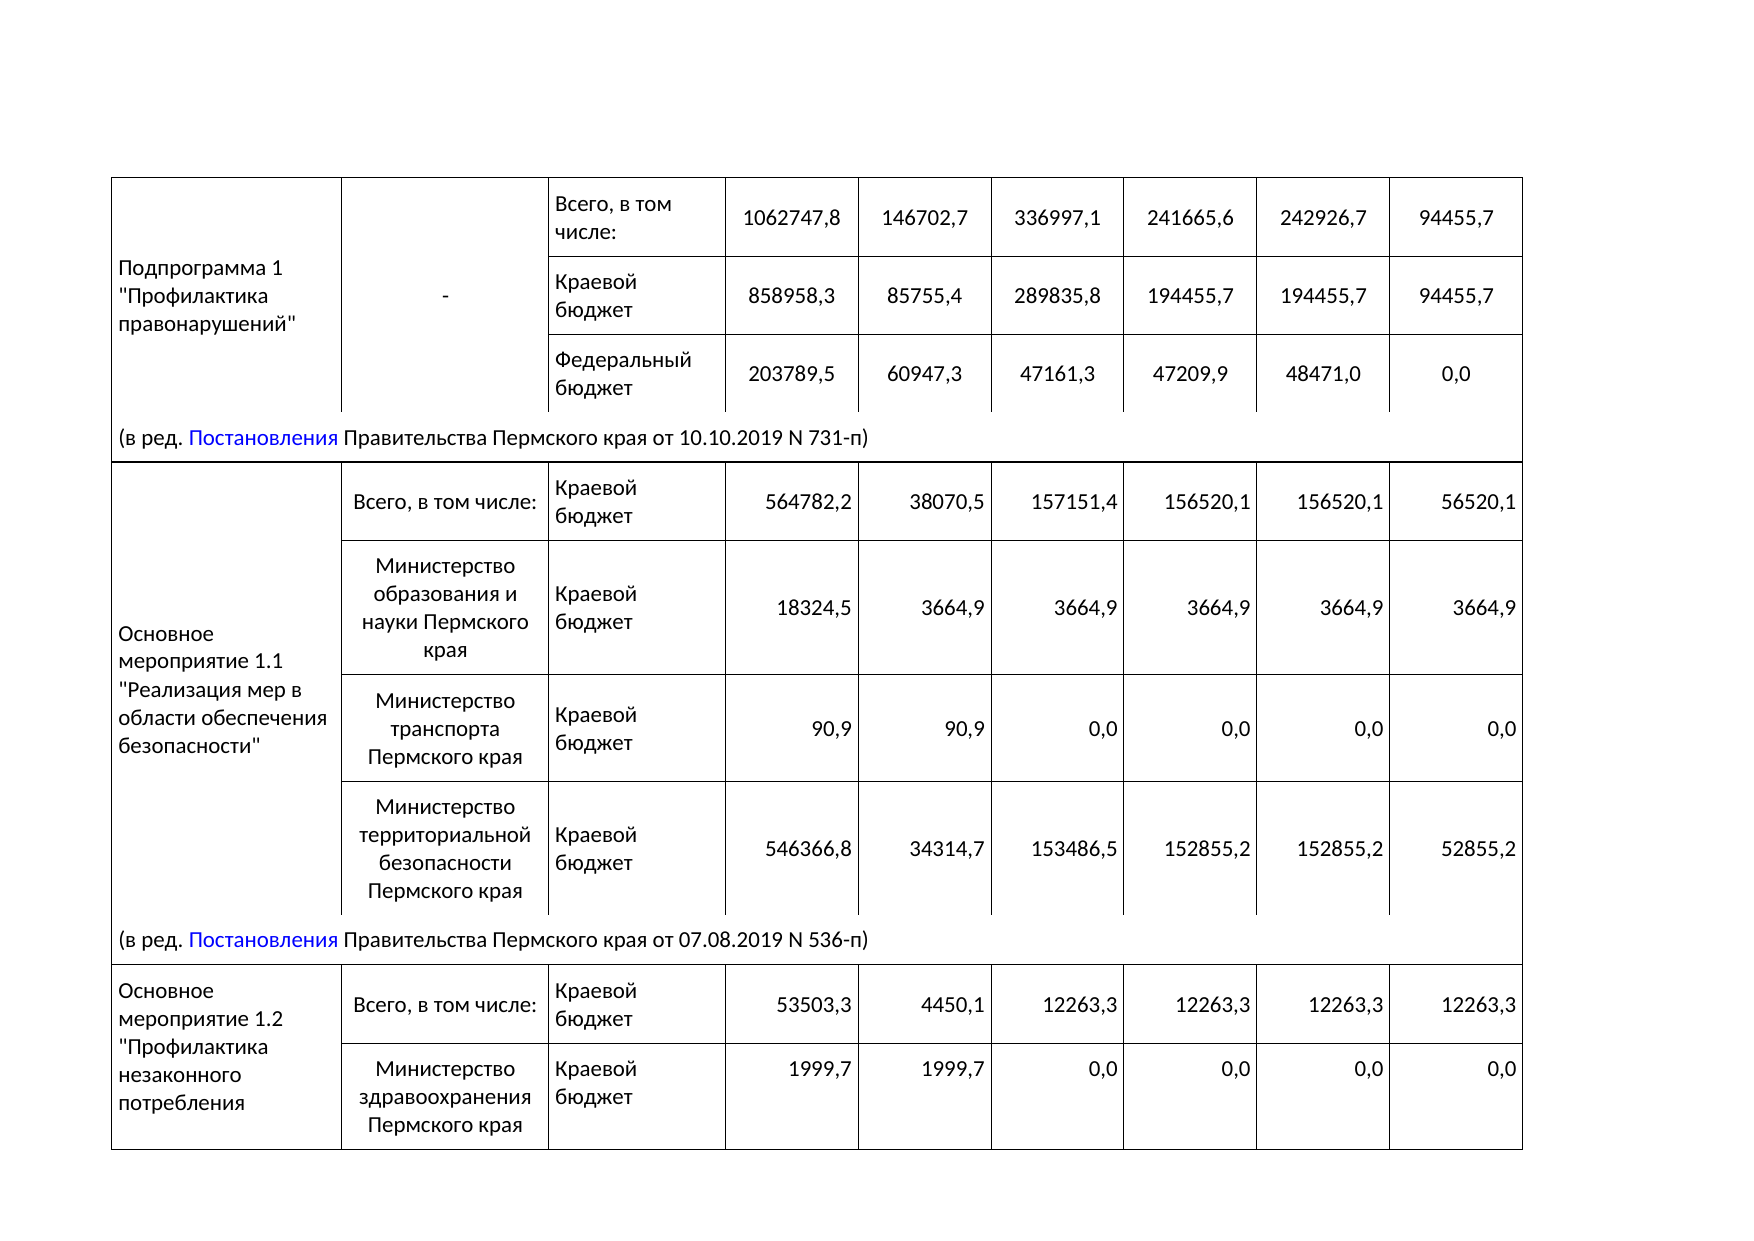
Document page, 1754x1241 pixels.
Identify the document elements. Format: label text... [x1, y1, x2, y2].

table_cell Министерство здравоохранения Пермского края [342, 1044, 548, 1149]
table_cell 85755,4 [859, 257, 991, 334]
table_cell 34314,7 [859, 782, 991, 915]
table_cell 0,0 [992, 675, 1123, 781]
table_cell 546366,8 [726, 782, 858, 915]
table_cell 564782,2 [726, 463, 858, 540]
table_cell 152855,2 [1124, 782, 1256, 915]
table_cell 1999,7 [726, 1044, 858, 1149]
table_cell 0,0 [1124, 1044, 1256, 1149]
table_cell 336997,1 [992, 178, 1123, 256]
table_cell 53503,3 [726, 965, 858, 1042]
table_cell 38070,5 [859, 463, 991, 540]
table_cell 48471,0 [1257, 335, 1389, 412]
table_cell Министерство образования и науки Пермского края [342, 541, 548, 674]
table_cell (в ред. Постановления Правительства Пермского края от 10.10.2019 N 731-п) [112, 412, 1522, 461]
table_cell 242926,7 [1257, 178, 1389, 256]
table_cell 0,0 [1390, 675, 1522, 781]
table_cell Краевой бюджет [549, 782, 725, 915]
table_cell Всего, в том числе: [342, 463, 548, 540]
table_cell 0,0 [992, 1044, 1123, 1149]
table_cell 157151,4 [992, 463, 1123, 540]
table_cell 12263,3 [1390, 965, 1522, 1042]
table_cell (в ред. Постановления Правительства Пермского края от 07.08.2019 N 536-п) [112, 915, 1522, 964]
table_cell 0,0 [1390, 335, 1522, 412]
table_cell 3664,9 [992, 541, 1123, 674]
table_cell 241665,6 [1124, 178, 1256, 256]
table_cell 289835,8 [992, 257, 1123, 334]
table_cell 858958,3 [726, 257, 858, 334]
table_cell 0,0 [1124, 675, 1256, 781]
table_cell 0,0 [1257, 675, 1389, 781]
table_cell Федеральный бюджет [549, 335, 725, 412]
table_cell 153486,5 [992, 782, 1123, 915]
table_cell 18324,5 [726, 541, 858, 674]
table_cell Краевой бюджет [549, 675, 725, 781]
table_cell 3664,9 [859, 541, 991, 674]
table_cell 90,9 [726, 675, 858, 781]
table_cell 12263,3 [1257, 965, 1389, 1042]
table_cell 3664,9 [1257, 541, 1389, 674]
table_cell 203789,5 [726, 335, 858, 412]
table_cell 90,9 [859, 675, 991, 781]
table_cell 156520,1 [1124, 463, 1256, 540]
table_cell Министерство транспорта Пермского края [342, 675, 548, 781]
table_cell 47209,9 [1124, 335, 1256, 412]
table_cell Всего, в том числе: [342, 965, 548, 1042]
table_cell 0,0 [1257, 1044, 1389, 1149]
table_cell 3664,9 [1390, 541, 1522, 674]
table_cell - [342, 178, 548, 412]
table_cell 194455,7 [1124, 257, 1256, 334]
table_cell 12263,3 [1124, 965, 1256, 1042]
table_cell Министерство территориальной безопасности Пермского края [342, 782, 548, 915]
table_cell 52855,2 [1390, 782, 1522, 915]
table_cell 47161,3 [992, 335, 1123, 412]
table_cell Краевой бюджет [549, 463, 725, 540]
table_cell Краевой бюджет [549, 257, 725, 334]
table_cell Краевой бюджет [549, 541, 725, 674]
table_cell 0,0 [1390, 1044, 1522, 1149]
table_cell 94455,7 [1390, 178, 1522, 256]
table_cell Основное мероприятие 1.2 "Профилактика незаконного потребления наркотических средств" [112, 965, 341, 1149]
table_cell Краевой бюджет [549, 1044, 725, 1149]
table_cell Основное мероприятие 1.1 "Реализация мер в области обеспечения безопасности" [112, 463, 341, 915]
table_cell 4450,1 [859, 965, 991, 1042]
table_cell Подпрограмма 1 "Профилактика правонарушений" [112, 178, 341, 412]
table_cell 60947,3 [859, 335, 991, 412]
table_cell 146702,7 [859, 178, 991, 256]
table_cell 194455,7 [1257, 257, 1389, 334]
table_cell 56520,1 [1390, 463, 1522, 540]
table_cell 156520,1 [1257, 463, 1389, 540]
table_cell Краевой бюджет [549, 965, 725, 1042]
table_cell 94455,7 [1390, 257, 1522, 334]
table_cell Всего, в том числе: [549, 178, 725, 256]
table_cell 1062747,8 [726, 178, 858, 256]
table_cell 12263,3 [992, 965, 1123, 1042]
table_cell 152855,2 [1257, 782, 1389, 915]
table_cell 3664,9 [1124, 541, 1256, 674]
table_cell 1999,7 [859, 1044, 991, 1149]
